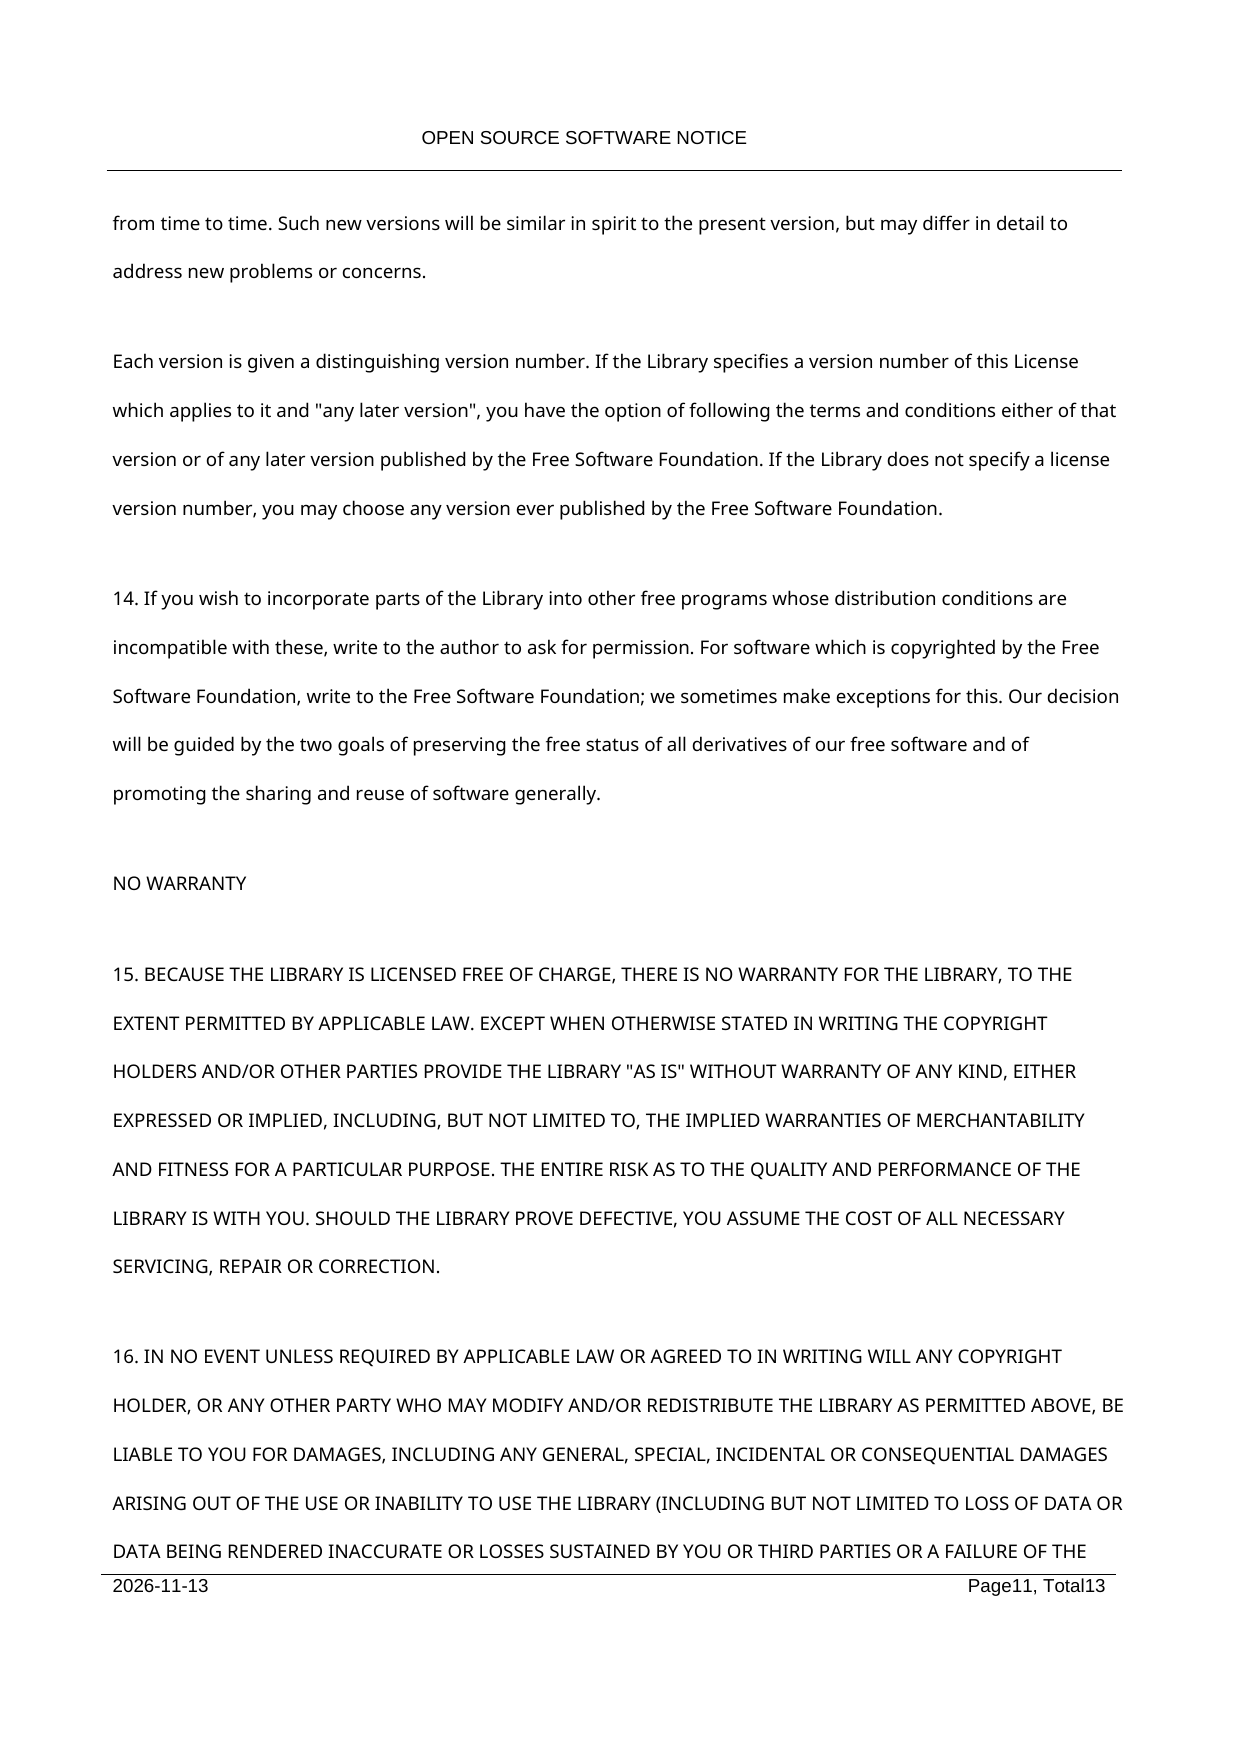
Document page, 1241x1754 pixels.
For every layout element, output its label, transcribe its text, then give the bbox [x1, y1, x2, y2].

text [112, 1340, 1128, 1568]
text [112, 206, 1128, 288]
text NO WARRANTY [112, 867, 1128, 900]
text Each version is given a distinguishing version number. If the Library specifies a version number of this License which applies to it and "any later version", you have the option of following the terms and conditions either of that version or of any later version published by the Free Software Foundation. If the Library does not specify a license version number, you may choose any version ever published by the Free Software Foundation. [112, 345, 1128, 524]
text 14. If you wish to incorporate parts of the Library into other free programs whose distribution conditions are incompatible with these, write to the author to ask for permission. For software which is copyrighted by the Free Software Foundation, write to the Free Software Foundation; we sometimes make exceptions for this. Our decision will be guided by the two goals of preserving the free status of all derivatives of our free software and of promoting the sharing and reuse of software generally. [112, 582, 1128, 809]
text 15. BECAUSE THE LIBRARY IS LICENSED FREE OF CHARGE, THERE IS NO WARRANTY FOR THE LIBRARY, TO THE EXTENT PERMITTED BY APPLICABLE LAW. EXCEPT WHEN OTHERWISE STATED IN WRITING THE COPYRIGHT HOLDERS AND/OR OTHER PARTIES PROVIDE THE LIBRARY "AS IS" WITHOUT WARRANTY OF ANY KIND, EITHER EXPRESSED OR IMPLIED, INCLUDING, BUT NOT LIMITED TO, THE IMPLIED WARRANTIES OF MERCHANTABILITY AND FITNESS FOR A PARTICULAR PURPOSE. THE ENTIRE RISK AS TO THE QUALITY AND PERFORMANCE OF THE LIBRARY IS WITH YOU. SHOULD THE LIBRARY PROVE DEFECTIVE, YOU ASSUME THE COST OF ALL NECESSARY SERVICING, REPAIR OR CORRECTION. [112, 958, 1128, 1283]
